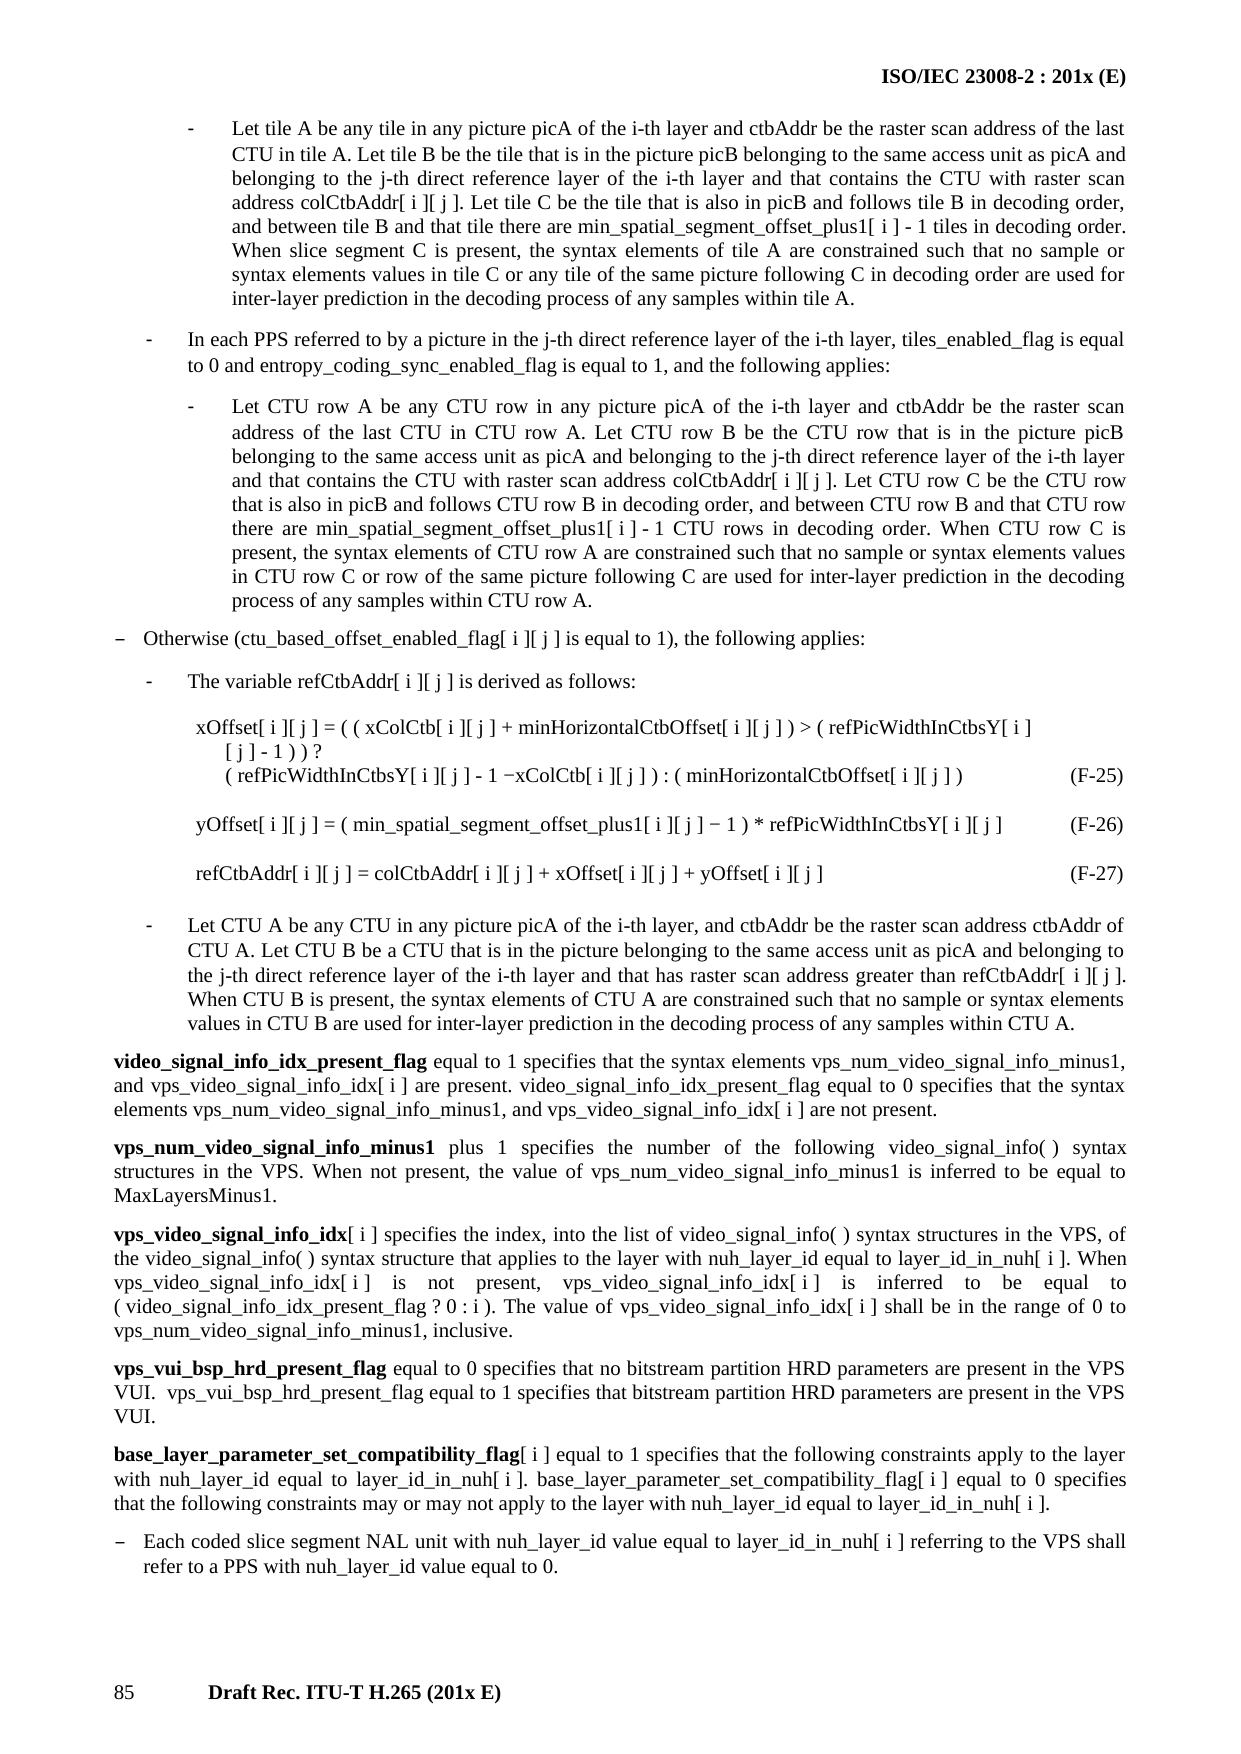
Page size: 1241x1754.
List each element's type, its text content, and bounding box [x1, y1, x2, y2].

text vps_vui_bsp_hrd_present_flag equal to 0 specifies that no bitstream partition HRD parameters are present in the VPS VUI. vps_vui_bsp_hrd_present_flag equal to 1 specifies that bitstream partition HRD parameters are present in the VPS VUI. [113, 1356, 1127, 1428]
list Each coded slice segment NAL unit with nuh_layer_id value equal to layer_id_in_nuh[ i ] referring to the VPS shall refer to a PPS with nuh_layer_id value equal to 0. [113, 1529, 1127, 1578]
text xOffset[ i ][ j ] = ( ( xColCtb[ i ][ j ] + minHorizontalCtbOffset[ i ][ j ] ) > ( refPicWidthInCtbsY[ i ][ j ] - 1 ) ) ? ( refPicWidthInCtbsY[ i ][ j ] - 1 −xColCtb[ i ][ j ] ) : ( minHorizontalCtbOffset[ i ][ j ] ) (F-26) [196, 715, 1127, 787]
text yOffset[ i ][ j ] = ( min_spatial_segment_offset_plus1[ i ][ j ] − 1 ) * refPicWidthInCtbsY[ i ][ j ] (F-27) [196, 812, 1127, 836]
text refCtbAddr[ i ][ j ] = colCtbAddr[ i ][ j ] + xOffset[ i ][ j ] + yOffset[ i ][ j ] (F-28) [196, 861, 1127, 885]
list In each PPS referred to by a picture in the j-th direct reference layer of the i-th layer, tiles_enabled_flag is equal to 0 and entropy_coding_sync_enabled_flag is equal to 1, and the following applies: [146, 324, 1127, 377]
text base_layer_parameter_set_compatibility_flag[ i ] equal to 1 specifies that the following constraints apply to the layer with nuh_layer_id equal to layer_id_in_nuh[ i ]. base_layer_parameter_set_compatibility_flag[ i ] equal to 0 specifies that the following constraints may or may not apply to the layer with nuh_layer_id equal to layer_id_in_nuh[ i ]. [113, 1442, 1127, 1514]
list Let tile A be any tile in any picture picA of the i-th layer and ctbAddr be the raster scan address of the last CTU in tile A. Let tile B be the tile that is in the picture picB belonging to the same access unit as picA and belonging to the j-th direct reference layer of the i-th layer and that contains the CTU with raster scan address colCtbAddr[ i ][ j ]. Let tile C be the tile that is also in picB and follows tile B in decoding order, and between tile B and that tile there are min_spatial_segment_offset_plus1[ i ] - 1 tiles in decoding order. When slice segment C is present, the syntax elements of tile A are constrained such that no sample or syntax elements values in tile C or any tile of the same picture following C in decoding order are used for inter-layer prediction in the decoding process of any samples within tile A. [187, 113, 1127, 310]
list The variable refCtbAddr[ i ][ j ] is derived as follows: [146, 666, 1127, 694]
text vps_video_signal_info_idx[ i ] specifies the index, into the list of video_signal_info( ) syntax structures in the VPS, of the video_signal_info( ) syntax structure that applies to the layer with nuh_layer_id equal to layer_id_in_nuh[ i ]. When vps_video_signal_info_idx[ i ] is not present, vps_video_signal_info_idx[ i ] is inferred to be equal to ( video_signal_info_idx_present_flag ? 0 : i ). The value of vps_video_signal_info_idx[ i ] shall be in the range of 0 to vps_num_video_signal_info_minus1, inclusive. [113, 1222, 1127, 1342]
text vps_num_video_signal_info_minus1 plus 1 specifies the number of the following video_signal_info( ) syntax structures in the VPS. When not present, the value of vps_num_video_signal_info_minus1 is inferred to be equal to MaxLayersMinus1. [113, 1135, 1127, 1207]
list Let CTU A be any CTU in any picture picA of the i-th layer, and ctbAddr be the raster scan address ctbAddr of CTU A. Let CTU B be a CTU that is in the picture belonging to the same access unit as picA and belonging to the j-th direct reference layer of the i-th layer and that has raster scan address greater than refCtbAddr[ i ][ j ]. When CTU B is present, the syntax elements of CTU A are constrained such that no sample or syntax elements values in CTU B are used for inter-layer prediction in the decoding process of any samples within CTU A. [146, 910, 1127, 1035]
list Otherwise (ctu_based_offset_enabled_flag[ i ][ j ] is equal to 1), the following applies: [113, 626, 1127, 652]
list Let CTU row A be any CTU row in any picture picA of the i-th layer and ctbAddr be the raster scan address of the last CTU in CTU row A. Let CTU row B be the CTU row that is in the picture picB belonging to the same access unit as picA and belonging to the j-th direct reference layer of the i-th layer and that contains the CTU with raster scan address colCtbAddr[ i ][ j ]. Let CTU row C be the CTU row that is also in picB and follows CTU row B in decoding order, and between CTU row B and that CTU row there are min_spatial_segment_offset_plus1[ i ] - 1 CTU rows in decoding order. When CTU row C is present, the syntax elements of CTU row A are constrained such that no sample or syntax elements values in CTU row C or row of the same picture following C are used for inter-layer prediction in the decoding process of any samples within CTU row A. [187, 391, 1127, 612]
text video_signal_info_idx_present_flag equal to 1 specifies that the syntax elements vps_num_video_signal_info_minus1, and vps_video_signal_info_idx[ i ] are present. video_signal_info_idx_present_flag equal to 0 specifies that the syntax elements vps_num_video_signal_info_minus1, and vps_video_signal_info_idx[ i ] are not present. [113, 1049, 1127, 1121]
